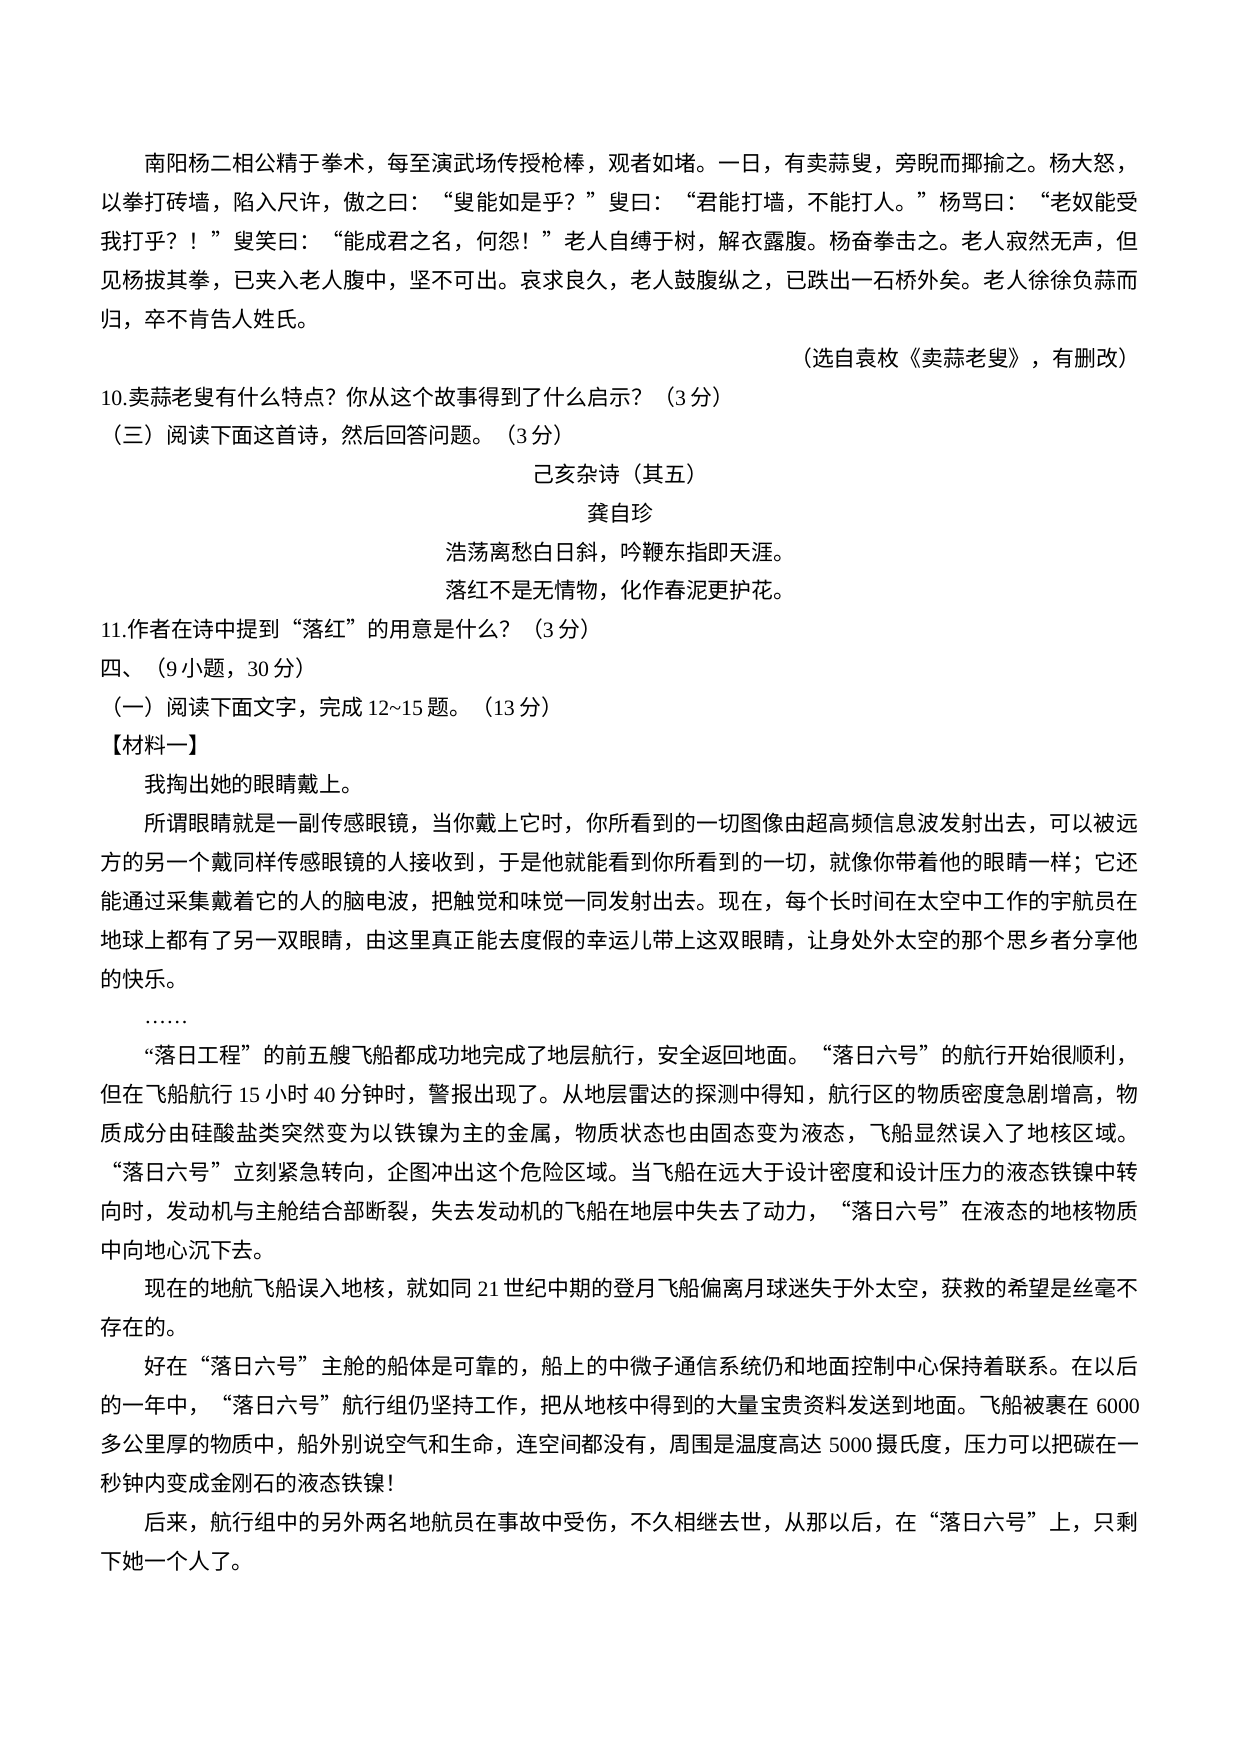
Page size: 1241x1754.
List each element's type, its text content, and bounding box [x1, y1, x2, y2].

text 10.卖蒜老叟有什么特点？你从这个故事得到了什么启示？（3分） [100, 379, 1140, 412]
text （选自袁枚《卖蒜老叟》，有删改） [100, 340, 1140, 373]
text 后来，航行组中的另外两名地航员在事故中受伤，不久相继去世，从那以后，在“落日六号”上，只剩下她一个人了。 [100, 1504, 1140, 1576]
text 南阳杨二相公精于拳术，每至演武场传授枪棒，观者如堵。一日，有卖蒜叟，旁睨而揶揄之。杨大怒，以拳打砖墙，陷入尺许，傲之曰：“叟能如是乎？”叟曰：“君能打墙，不能打人。”杨骂曰：“老奴能受我打乎？！”叟笑曰：“能成君之名，何怨！”老人自缚于树，解衣露腹。杨奋拳击之。老人寂然无声，但见杨拔其拳，已夹入老人腹中，坚不可出。哀求良久，老人鼓腹纵之，已跌出一石桥外矣。老人徐徐负蒜而归，卒不肯告人姓氏。 [100, 146, 1140, 334]
text 己亥杂诗（其五） [100, 457, 1140, 489]
text （一）阅读下面文字，完成12~15题。（13分） [100, 689, 1140, 722]
text 所谓眼睛就是一副传感眼镜，当你戴上它时，你所看到的一切图像由超高频信息波发射出去，可以被远方的另一个戴同样传感眼镜的人接收到，于是他就能看到你所看到的一切，就像你带着他的眼睛一样；它还能通过采集戴着它的人的脑电波，把触觉和味觉一同发射出去。现在，每个长时间在太空中工作的宇航员在地球上都有了另一双眼睛，由这里真正能去度假的幸运儿带上这双眼睛，让身处外太空的那个思乡者分享他的快乐。 [100, 805, 1140, 994]
text （三）阅读下面这首诗，然后回答问题。（3分） [100, 418, 1140, 450]
text 龚自珍 [100, 495, 1140, 528]
text 四、（9小题，30分） [100, 650, 1140, 683]
text 【材料一】 [100, 728, 1140, 760]
text 浩荡离愁白日斜，吟鞭东指即天涯。 [100, 534, 1140, 567]
text 现在的地航飞船误入地核，就如同21世纪中期的登月飞船偏离月球迷失于外太空，获救的希望是丝毫不存在的。 [100, 1271, 1140, 1342]
text …… [100, 1000, 1140, 1032]
text 好在“落日六号”主舱的船体是可靠的，船上的中微子通信系统仍和地面控制中心保持着联系。在以后的一年中，“落日六号”航行组仍坚持工作，把从地核中得到的大量宝贵资料发送到地面。飞船被裹在6000多公里厚的物质中，船外别说空气和生命，连空间都没有，周围是温度高达5000摄氏度，压力可以把碳在一秒钟内变成金刚石的液态铁镍！ [100, 1349, 1140, 1498]
text “落日工程”的前五艘飞船都成功地完成了地层航行，安全返回地面。“落日六号”的航行开始很顺利，但在飞船航行15小时40分钟时，警报出现了。从地层雷达的探测中得知，航行区的物质密度急剧增高，物质成分由硅酸盐类突然变为以铁镍为主的金属，物质状态也由固态变为液态，飞船显然误入了地核区域。“落日六号”立刻紧急转向，企图冲出这个危险区域。当飞船在远大于设计密度和设计压力的液态铁镍中转向时，发动机与主舱结合部断裂，失去发动机的飞船在地层中失去了动力，“落日六号”在液态的地核物质中向地心沉下去。 [100, 1037, 1140, 1265]
text 我掏出她的眼睛戴上。 [100, 767, 1140, 799]
text 落红不是无情物，化作春泥更护花。 [100, 573, 1140, 605]
text 11.作者在诗中提到“落红”的用意是什么？（3分） [100, 612, 1140, 644]
